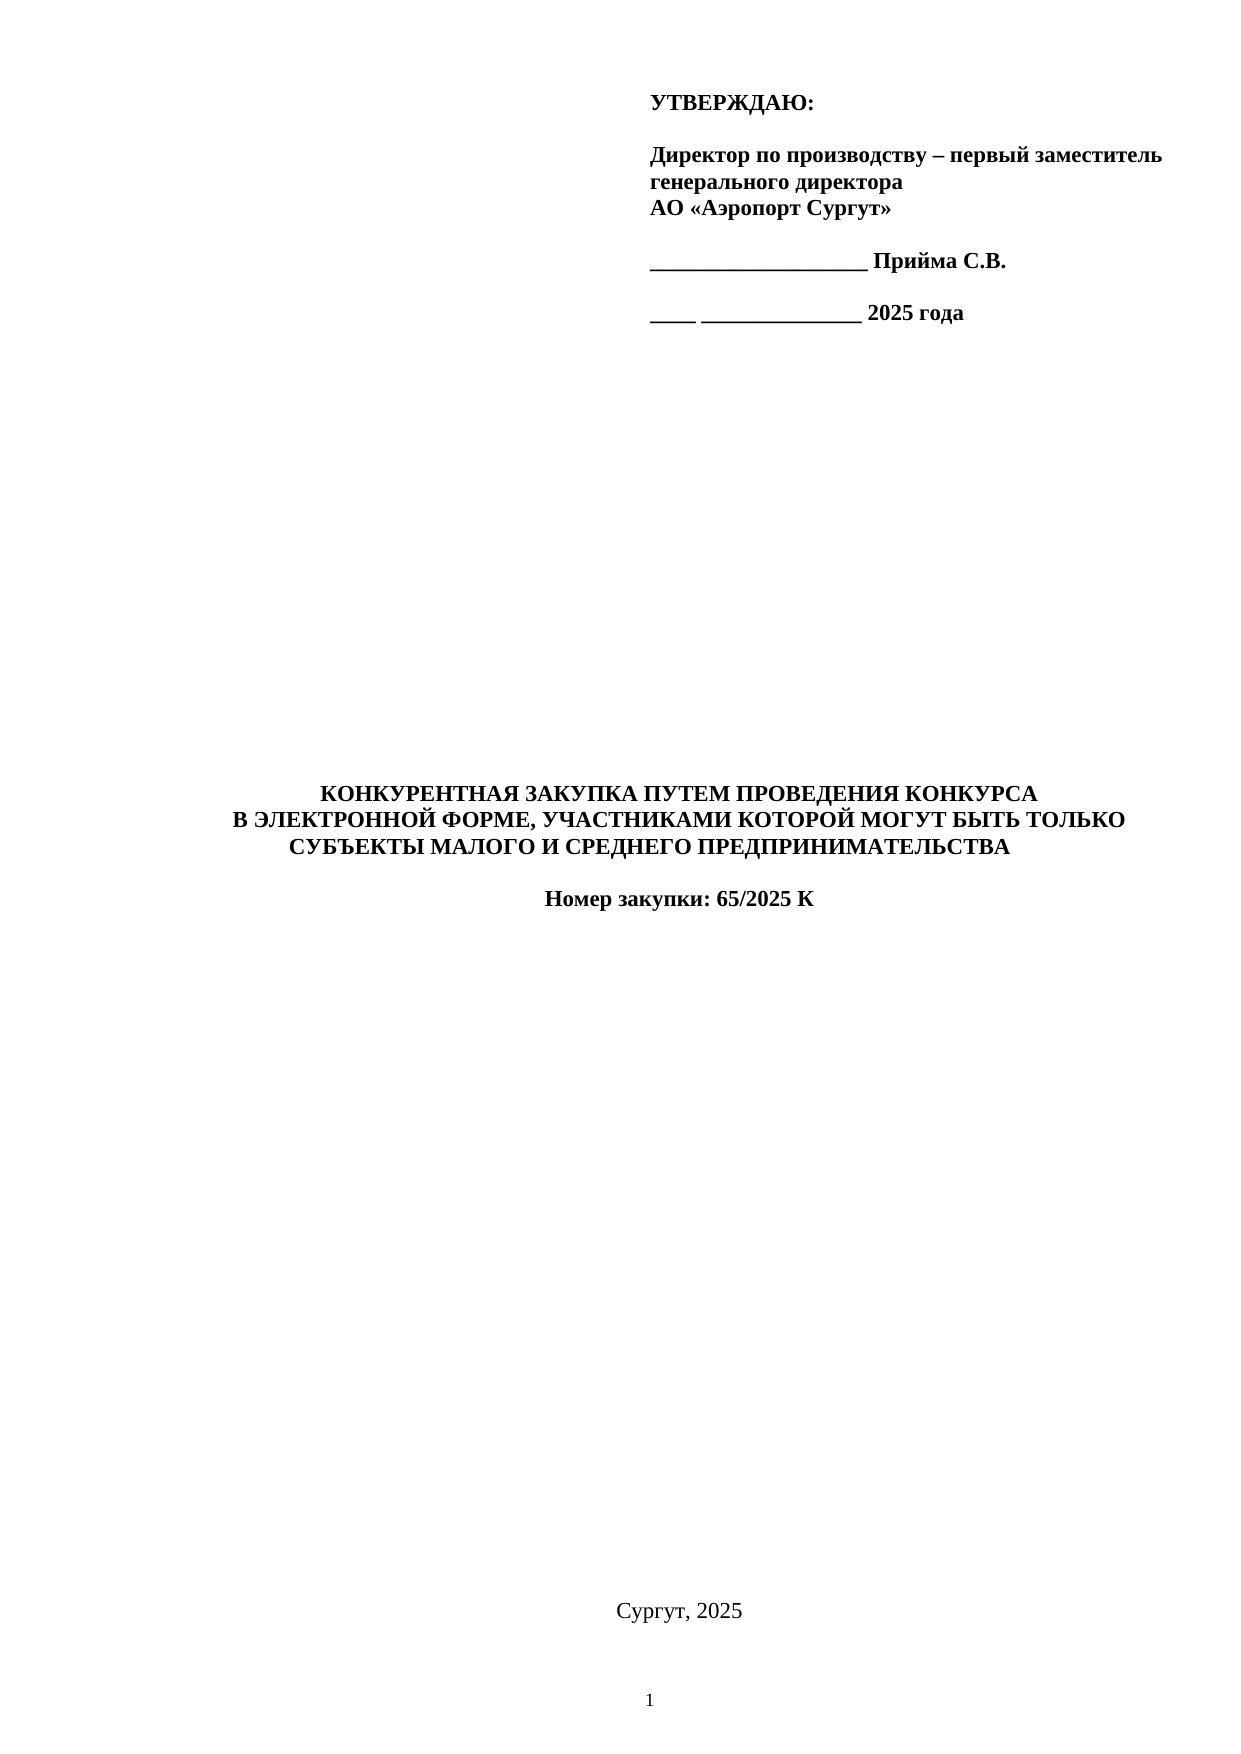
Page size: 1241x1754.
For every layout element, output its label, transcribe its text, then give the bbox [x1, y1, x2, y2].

text ___________________ Прийма С.В. [650, 247, 1181, 273]
text АО «Аэропорт Сургут» [650, 194, 1181, 220]
text В ЭЛЕКТРОННОЙ ФОРМЕ, УЧАСТНИКАМИ КОТОРОЙ МОГУТ БЫТЬ ТОЛЬКО СУБЪЕКТЫ МАЛОГО И СРЕДНЕГО ПРЕДПРИНИМАТЕЛЬСТВА [118, 806, 1181, 859]
text Номер закупки: 65/2025 К [118, 886, 1181, 912]
text УТВЕРЖДАЮ: [650, 89, 1181, 115]
text Сургут, 2025 [118, 1597, 1181, 1623]
text КОНКУРЕНТНАЯ ЗАКУПКА ПУТЕМ ПРОВЕДЕНИЯ КОНКУРСА [118, 780, 1181, 806]
text ____ ______________ 2025 года [650, 299, 1181, 326]
text Директор по производству – первый заместитель генерального директора [650, 141, 1181, 194]
